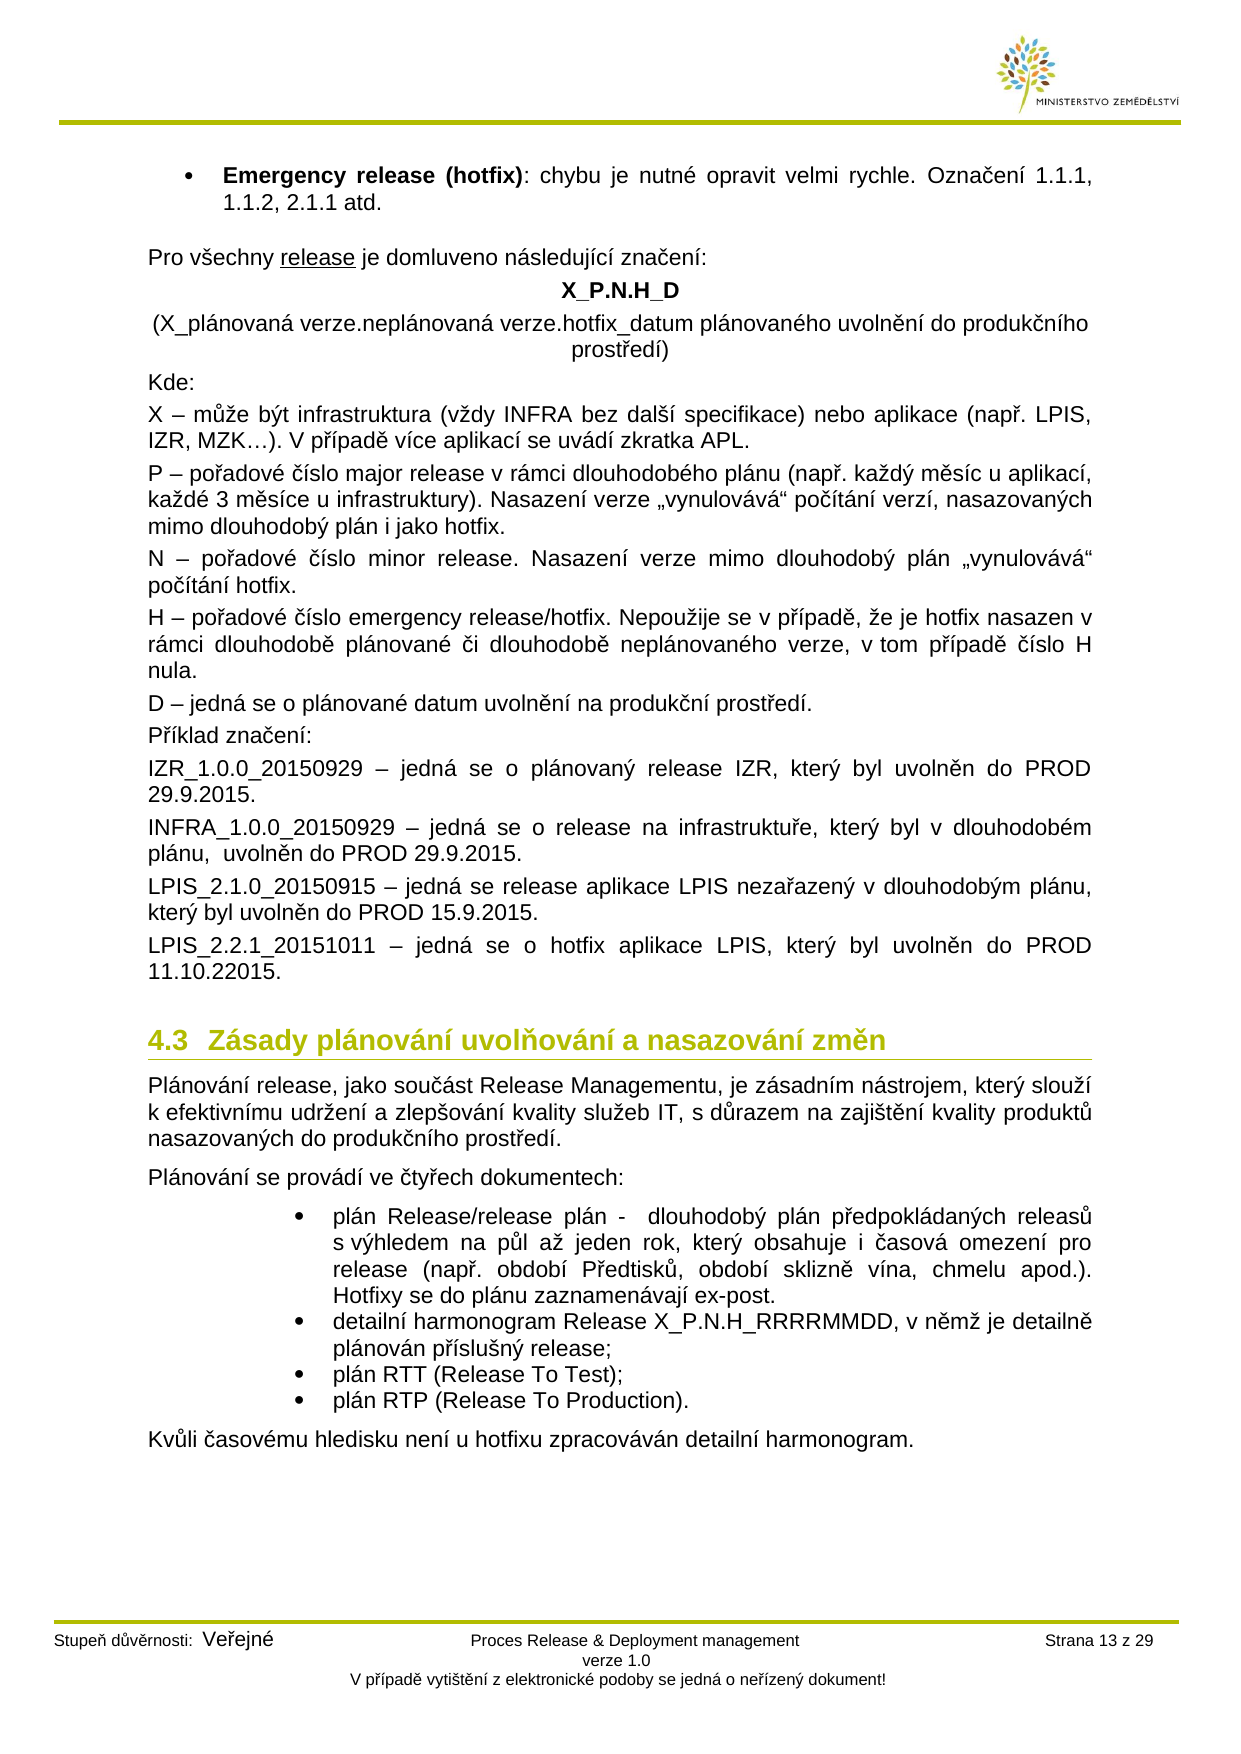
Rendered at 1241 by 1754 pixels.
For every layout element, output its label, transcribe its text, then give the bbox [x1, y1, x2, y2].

text LPIS_2.1.0_20150915 – jedná se release aplikace LPIS nezařazený v dlouhodobým plánu, který byl uvolněn do PROD 15.9.2015. [148, 873, 1092, 926]
text Kde: [148, 368, 1092, 395]
list plán RTT (Release To Test); [295, 1361, 1092, 1387]
text IZR_1.0.0_20150929 – jedná se o plánovaný release IZR, který byl uvolněn do PROD 29.9.2015. [148, 755, 1092, 808]
list Emergency release (hotfix): chybu je nutné opravit velmi rychle. Označení 1.1.1, 1.1.2, 2.1.1 atd. [185, 162, 1092, 215]
subtitle Zásady plánování uvolňování a nasazování změn [148, 1023, 1092, 1059]
list plán Release/release plán - dlouhodobý plán předpokládaných releasů s výhledem na půl až jeden rok, který obsahuje i časová omezení pro release (např. období Předtisků, období sklizně vína, chmelu apod.). Hotfixy se do plánu zaznamenávají ex-post. [295, 1203, 1092, 1308]
text Plánování se provádí ve čtyřech dokumentech: [148, 1164, 1092, 1190]
text LPIS_2.2.1_20151011 – jedná se o hotfix aplikace LPIS, který byl uvolněn do PROD 11.10.22015. [148, 932, 1092, 984]
text X_P.N.H_D [148, 277, 1092, 303]
text X – může být infrastruktura (vždy INFRA bez další specifikace) nebo aplikace (např. LPIS, IZR, MZK…). V případě více aplikací se uvádí zkratka APL. [148, 401, 1092, 454]
text D – jedná se o plánované datum uvolnění na produkční prostředí. [148, 690, 1092, 716]
text Příklad značení: [148, 722, 1092, 749]
text N – pořadové číslo minor release. Nasazení verze mimo dlouhodobý plán „vynulovává“ počítání hotfix. [148, 545, 1092, 598]
text INFRA_1.0.0_20150929 – jedná se o release na infrastruktuře, který byl v dlouhodobém plánu, uvolněn do PROD 29.9.2015. [148, 814, 1092, 867]
text (X_plánovaná verze.neplánovaná verze.hotfix_datum plánovaného uvolnění do produkčního prostředí) [148, 309, 1092, 362]
list plán RTP (Release To Production). [295, 1387, 1092, 1414]
text Kvůli časovému hledisku není u hotfixu zpracováván detailní harmonogram. [148, 1426, 1092, 1453]
text H – pořadové číslo emergency release/hotfix. Nepoužije se v případě, že je hotfix nasazen v rámci dlouhodobě plánované či dlouhodobě neplánovaného verze, v tom případě číslo H nula. [148, 604, 1092, 683]
picture [994, 29, 1182, 118]
text Plánování release, jako součást Release Managementu, je zásadním nástrojem, který slouží k efektivnímu udržení a zlepšování kvality služeb IT, s důrazem na zajištění kvality produktů nasazovaných do produkčního prostředí. [148, 1072, 1092, 1152]
list detailní harmonogram Release X_P.N.H_RRRRMMDD, v němž je detailně plánován příslušný release; [295, 1308, 1092, 1361]
text Pro všechny release je domluveno následující značení: [148, 244, 1092, 271]
text P – pořadové číslo major release v rámci dlouhodobého plánu (např. každý měsíc u aplikací, každé 3 měsíce u infrastruktury). Nasazení verze „vynulovává“ počítání verzí, nasazovaných mimo dlouhodobý plán i jako hotfix. [148, 460, 1092, 539]
